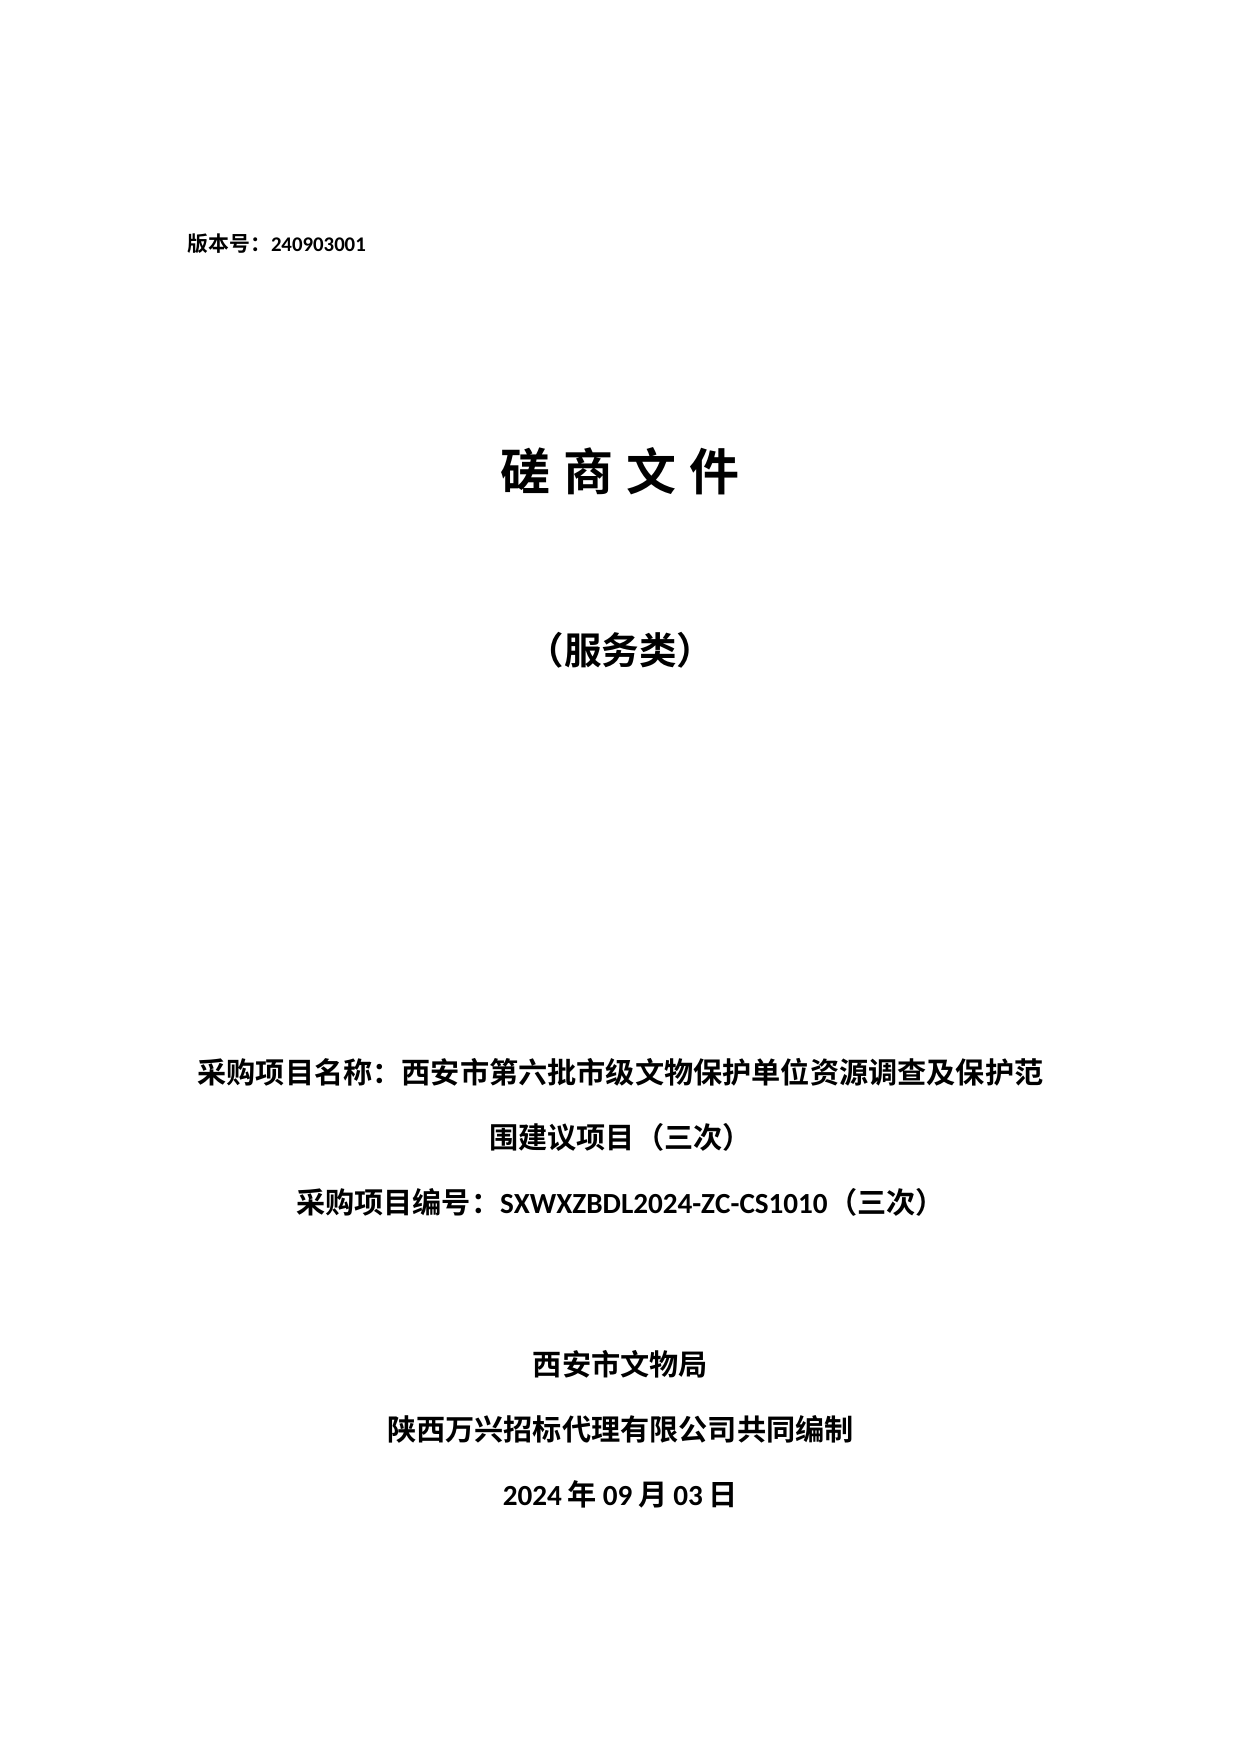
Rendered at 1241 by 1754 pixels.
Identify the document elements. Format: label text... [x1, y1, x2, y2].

text 磋 商 文 件 [187, 422, 1053, 617]
text 版本号：240903001 [187, 227, 1053, 422]
text 采购项目名称：西安市第六批市级文物保护单位资源调查及保护范围建议项目（三次） [187, 1039, 1053, 1169]
text （服务类） [187, 617, 1053, 1039]
text 2024年09月03日 [187, 1462, 1053, 1527]
text 陕西万兴招标代理有限公司共同编制 [187, 1397, 1053, 1462]
text 采购项目编号：SXWXZBDL2024-ZC-CS1010（三次） [187, 1169, 1053, 1332]
text 西安市文物局 [187, 1332, 1053, 1397]
